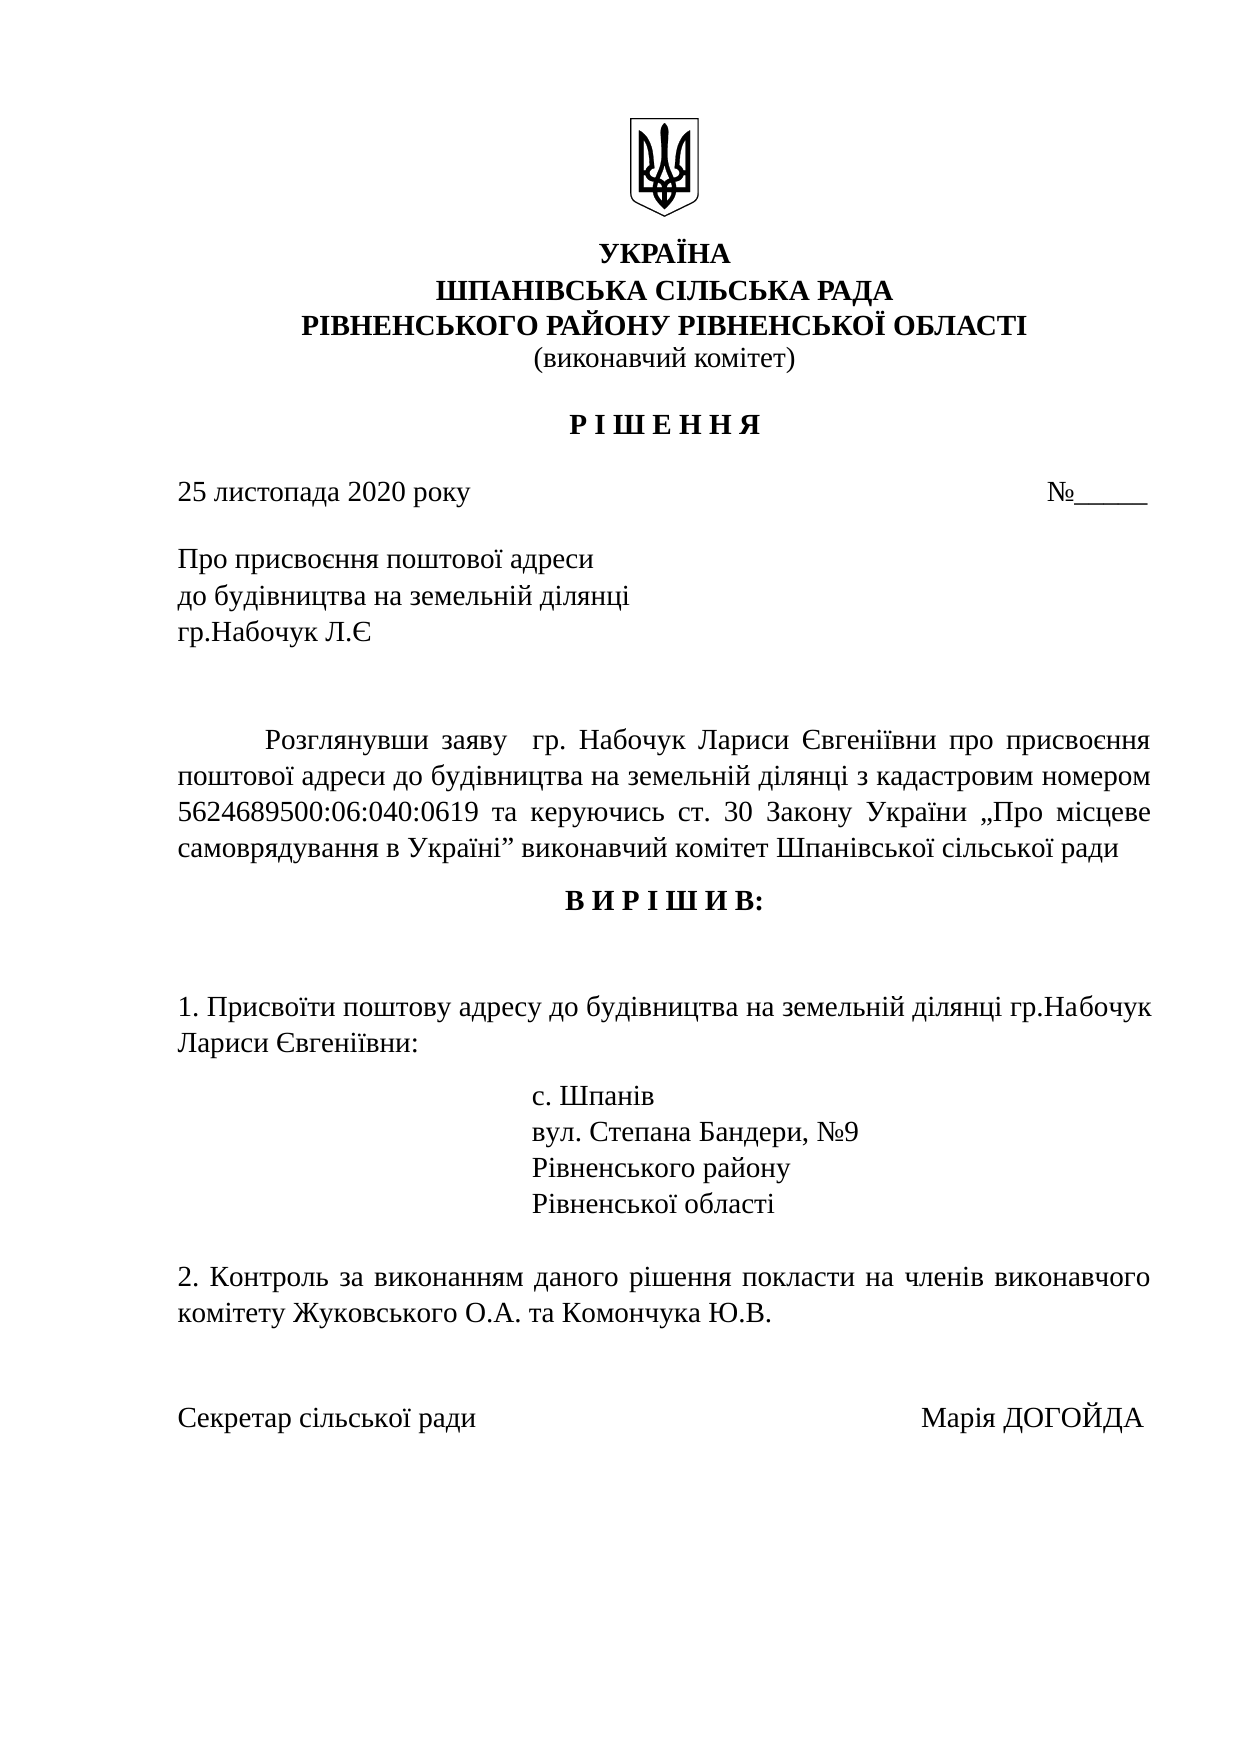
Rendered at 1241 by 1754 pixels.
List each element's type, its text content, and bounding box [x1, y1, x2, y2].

text 1. Присвоїти поштову адресу до будівництва на земельній ділянці гр.Набочук Лариси Євгеніївни: [177, 989, 1152, 1059]
text с. Шпанів [177, 1078, 1152, 1112]
subtitle ШПАНІВСЬКА сільська рада [871, 282, 1152, 305]
text 25 листопада 2020 року №_____ [177, 474, 1152, 508]
text Секретар сільської ради Марія ДОГОЙДА [177, 1401, 1152, 1434]
text Про присвоєння поштової адреси [177, 541, 1152, 575]
text Р І Ш Е Н Н Я [177, 407, 1152, 441]
text гр.Набочук Л.Є [177, 614, 1152, 647]
text вул. Степана Бандери, №9 [177, 1114, 1152, 1148]
text РІВНЕНСЬКОГО РАЙОНУ РІВНЕНСЬКОЇ ОБЛАСТІ [177, 317, 1152, 340]
text Розглянувши заяву гр. Набочук Лариси Євгеніївни про присвоєння поштової адреси до будівництва на земельній ділянці з кадастровим номером 5624689500:06:040:0619 та керуючись ст. 30 Закону України „Про місцеве самоврядування в Україні” виконавчий комітет Шпанівської сільської ради [177, 722, 1152, 864]
text Україна [177, 236, 1152, 269]
text Рівненського району [177, 1150, 1152, 1184]
text (виконавчий комітет) [177, 340, 1152, 374]
text Рівненської області [177, 1186, 1152, 1220]
text до будівництва на земельній ділянці [177, 578, 1152, 611]
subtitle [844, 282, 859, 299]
text В И Р І Ш И В: [177, 883, 1152, 917]
subtitle ШПАНІВСЬКА сільська рада [177, 282, 853, 305]
text 2. Контроль за виконанням даного рішення покласти на членів виконавчого комітету Жуковського О.А. та Комончука Ю.В. [177, 1259, 1152, 1328]
